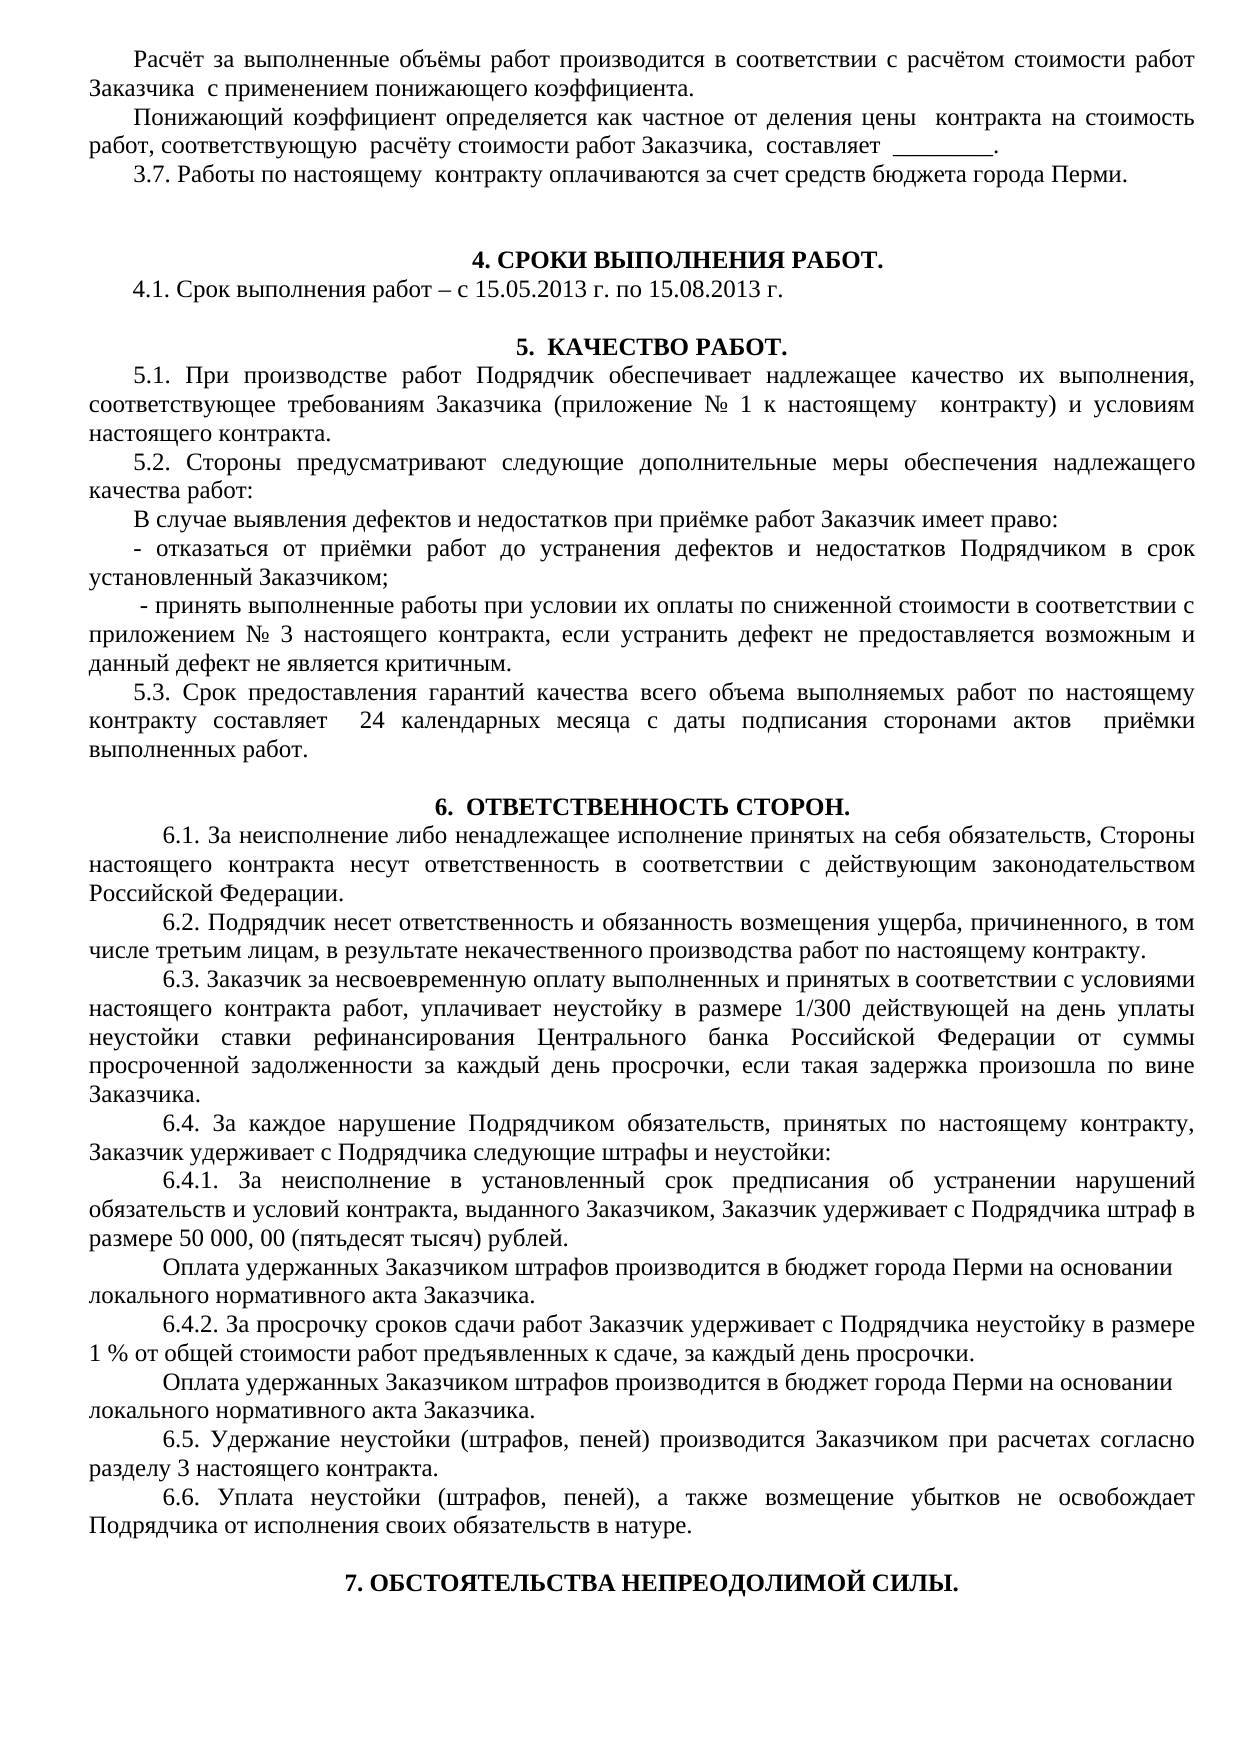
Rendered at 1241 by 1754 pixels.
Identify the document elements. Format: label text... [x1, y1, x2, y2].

text 5.2. Стороны предусматривают следующие дополнительные меры обеспечения надлежащего качества работ: [89, 447, 1196, 504]
text 3.7. Работы по настоящему контракту оплачиваются за счет средств бюджета города Перми. [89, 159, 1196, 188]
text 6.5. Удержание неустойки (штрафов, пеней) производится Заказчиком при расчетах согласно разделу 3 настоящего контракта. [89, 1424, 1196, 1482]
text 4.1. Срок выполнения работ – с 15.05.2013 г. по 15.08.2013 г. [89, 274, 1196, 303]
text 6.4. За каждое нарушение Подрядчиком обязательств, принятых по настоящему контракту, Заказчик удерживает с Подрядчика следующие штрафы и неустойки: [89, 1108, 1196, 1166]
text 5.3. Срок предоставления гарантий качества всего объема выполняемых работ по настоящему контракту составляет 24 календарных месяца с даты подписания сторонами актов приёмки выполненных работ. [89, 677, 1196, 763]
text - отказаться от приёмки работ до устранения дефектов и недостатков Подрядчиком в срок установленный Заказчиком; [89, 533, 1196, 591]
text 6.1. За неисполнение либо ненадлежащее исполнение принятых на себя обязательств, Стороны настоящего контракта несут ответственность в соответствии с действующим законодательством Российской Федерации. [89, 821, 1196, 907]
text - принять выполненные работы при условии их оплаты по сниженной стоимости в соответствии с приложением № 3 настоящего контракта, если устранить дефект не предоставляется возможным и данный дефект не является критичным. [89, 591, 1196, 677]
text 6.2. Подрядчик несет ответственность и обязанность возмещения ущерба, причиненного, в том числе третьим лицам, в результате некачественного производства работ по настоящему контракту. [89, 907, 1196, 964]
text 6.6. Уплата неустойки (штрафов, пеней), а также возмещение убытков не освобождает Подрядчика от исполнения своих обязательств в натуре. [89, 1482, 1196, 1539]
list 4. СРОКИ ВЫПОЛНЕНИЯ РАБОТ. [159, 246, 1196, 274]
text Оплата удержанных Заказчиком штрафов производится в бюджет города Перми на основании локального нормативного акта Заказчика. [89, 1252, 1196, 1309]
text 5.1. При производстве работ Подрядчик обеспечивает надлежащее качество их выполнения, соответствующее требованиям Заказчика (приложение № 1 к настоящему контракту) и условиям настоящего контракта. [89, 361, 1196, 447]
text 6. ОТВЕТСТВЕННОСТЬ СТОРОН. [89, 792, 1196, 821]
text 6.3. Заказчик за несвоевременную оплату выполненных и принятых в соответствии с условиями настоящего контракта работ, уплачивает неустойку в размере 1/300 действующей на день уплаты неустойки ставки рефинансирования Центрального банка Российской Федерации от суммы просроченной задолженности за каждый день просрочки, если такая задержка произошла по вине Заказчика. [89, 964, 1196, 1108]
text 6.4.2. За просрочку сроков сдачи работ Заказчик удерживает с Подрядчика неустойку в размере 1 % от общей стоимости работ предъявленных к сдаче, за каждый день просрочки. [89, 1309, 1196, 1367]
text Понижающий коэффициент определяется как частное от деления цены контракта на стоимость работ, соответствующую расчёту стоимости работ Заказчика, составляет ________. [89, 102, 1196, 159]
text Оплата удержанных Заказчиком штрафов производится в бюджет города Перми на основании локального нормативного акта Заказчика. [89, 1367, 1196, 1424]
text 6.4.1. За неисполнение в установленный срок предписания об устранении нарушений обязательств и условий контракта, выданного Заказчиком, Заказчик удерживает с Подрядчика штраф в размере 50 000, 00 (пятьдесят тысяч) рублей. [89, 1166, 1196, 1252]
text 7. ОБСТОЯТЕЛЬСТВА НЕПРЕОДОЛИМОЙ СИЛЫ. [107, 1568, 1196, 1597]
text 5. КАЧЕСТВО РАБОТ. [107, 332, 1196, 361]
text В случае выявления дефектов и недостатков при приёмке работ Заказчик имеет право: [89, 504, 1196, 533]
text Расчёт за выполненные объёмы работ производится в соответствии с расчётом стоимости работ Заказчика с применением понижающего коэффициента. [89, 44, 1196, 102]
